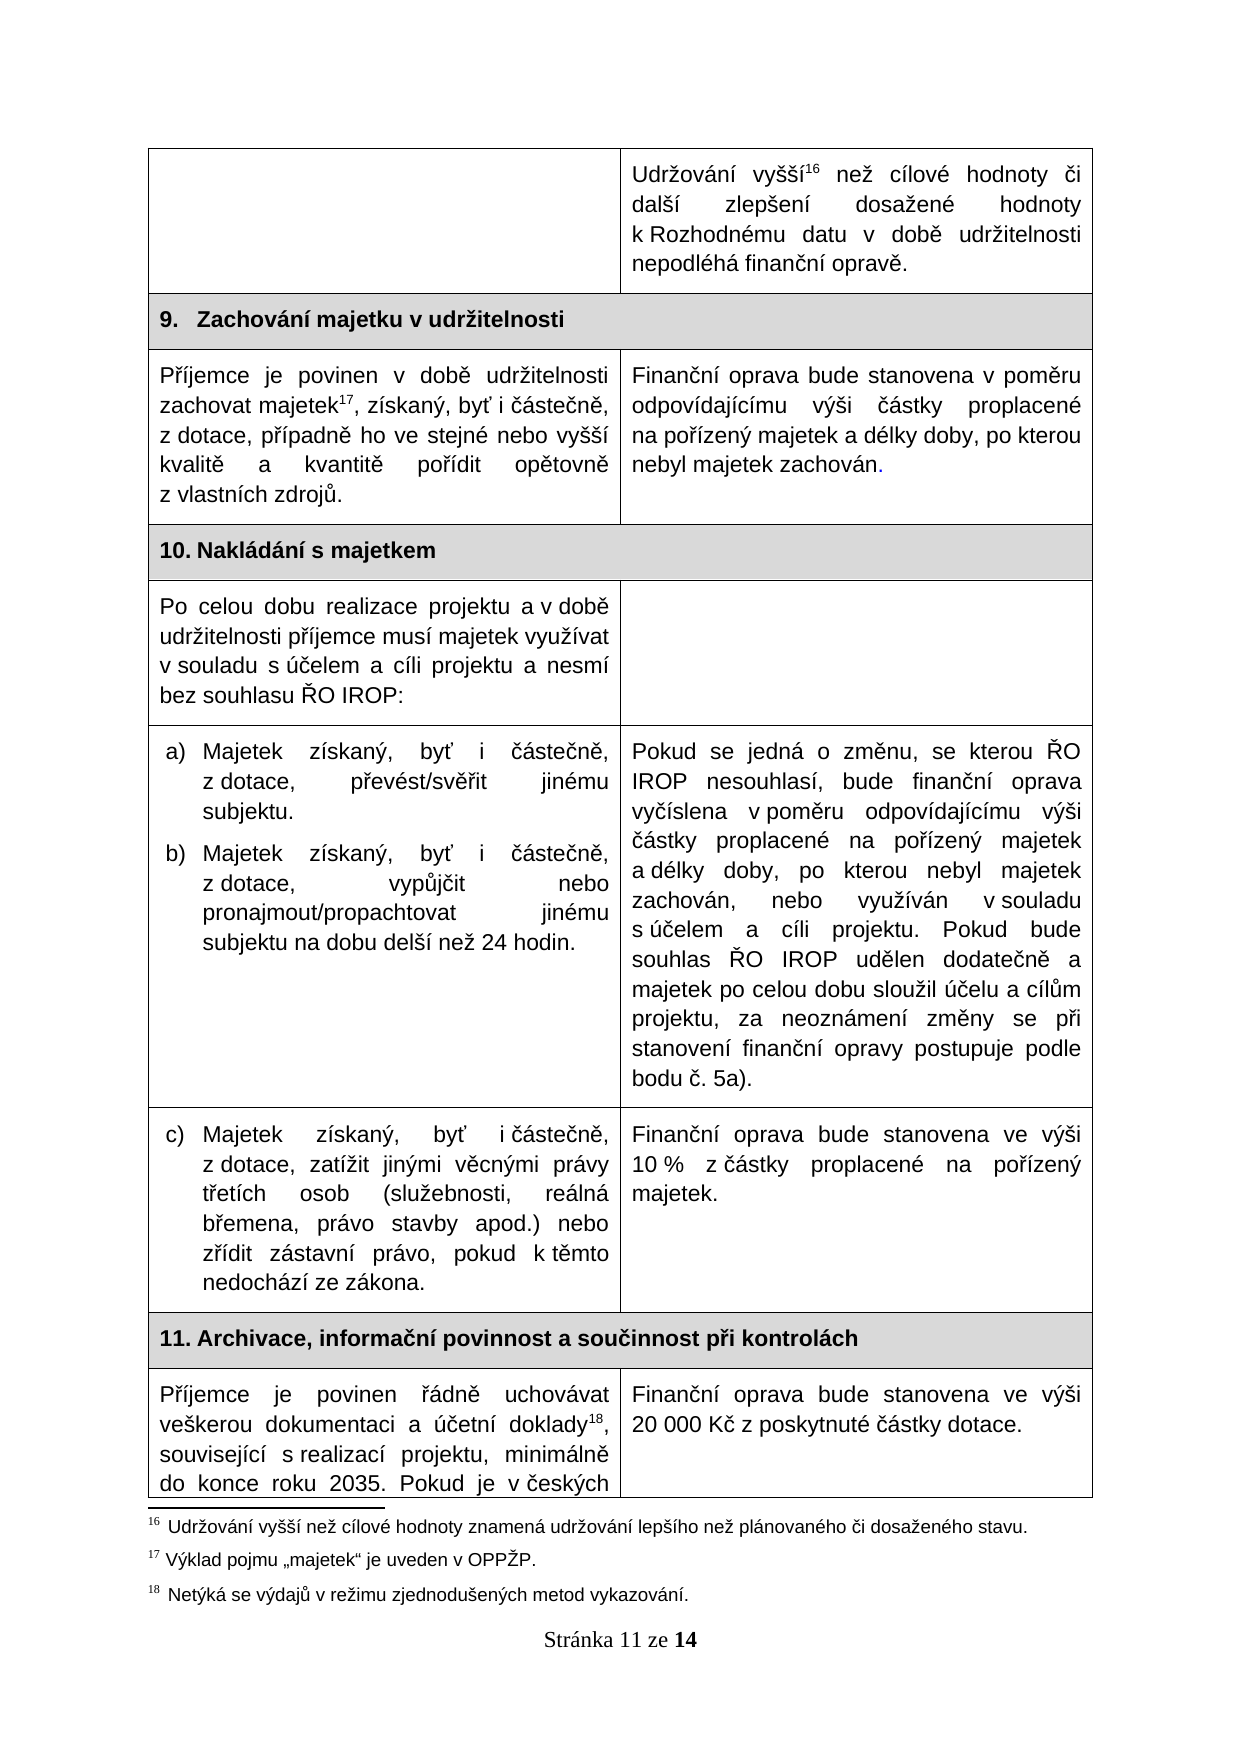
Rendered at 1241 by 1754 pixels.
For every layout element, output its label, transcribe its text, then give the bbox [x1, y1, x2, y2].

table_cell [149, 1369, 620, 1497]
table_cell Příjemce je povinen v době udržitelnosti zachovat majetek, získaný, byť i částečně, z dotace, případně ho ve stejné nebo vyšší kvalitě a kvantitě pořídit opětovně z vlastních zdrojů. [149, 350, 620, 523]
table_cell Archivace, informační povinnost a součinnost při kontrolách [149, 1313, 1092, 1368]
table_cell Po celou dobu realizace projektu a v době udržitelnosti příjemce musí majetek využívat v souladu s účelem a cíli projektu a nesmí bez souhlasu ŘO IROP: [149, 581, 620, 725]
table_cell Pokud se jedná o změnu, se kterou ŘO IROP nesouhlasí, bude finanční oprava vyčíslena v poměru odpovídajícímu výši částky proplacené na pořízený majetek a délky doby, po kterou nebyl majetek zachován, nebo využíván v souladu s účelem a cíli projektu. Pokud bude souhlas ŘO IROP udělen dodatečně a majetek po celou dobu sloužil účelu a cílům projektu, za neoznámení změny se při stanovení finanční opravy postupuje podle bodu č. 5a). [621, 726, 1092, 1107]
table_cell Majetek získaný, byť i částečně, z dotace, zatížit jinými věcnými právy třetích osob (služebnosti, reálná břemena, právo stavby apod.) nebo zřídit zástavní právo, pokud k těmto nedochází ze zákona. [149, 1108, 620, 1312]
table_cell Zachování majetku v udržitelnosti [149, 294, 1092, 349]
table_cell Finanční oprava bude stanovena ve výši 10 % z částky proplacené na pořízený majetek. [621, 1108, 1092, 1312]
table_cell Finanční oprava bude stanovena v poměru odpovídajícímu výši částky proplacené na pořízený majetek a délky doby, po kterou nebyl majetek zachován. [621, 350, 1092, 523]
table_cell Nakládání s majetkem [149, 525, 1092, 579]
table_cell Majetek získaný, byť i částečně, z dotace, převést/svěřit jinému subjektu. Majetek získaný, byť i částečně, z dotace, vypůjčit nebo pronajmout/propachtovat jinému subjektu na dobu delší než 24 hodin. [149, 726, 620, 1107]
table_cell [621, 581, 1092, 725]
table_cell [149, 149, 620, 293]
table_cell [621, 1369, 1092, 1497]
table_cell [621, 149, 1092, 293]
